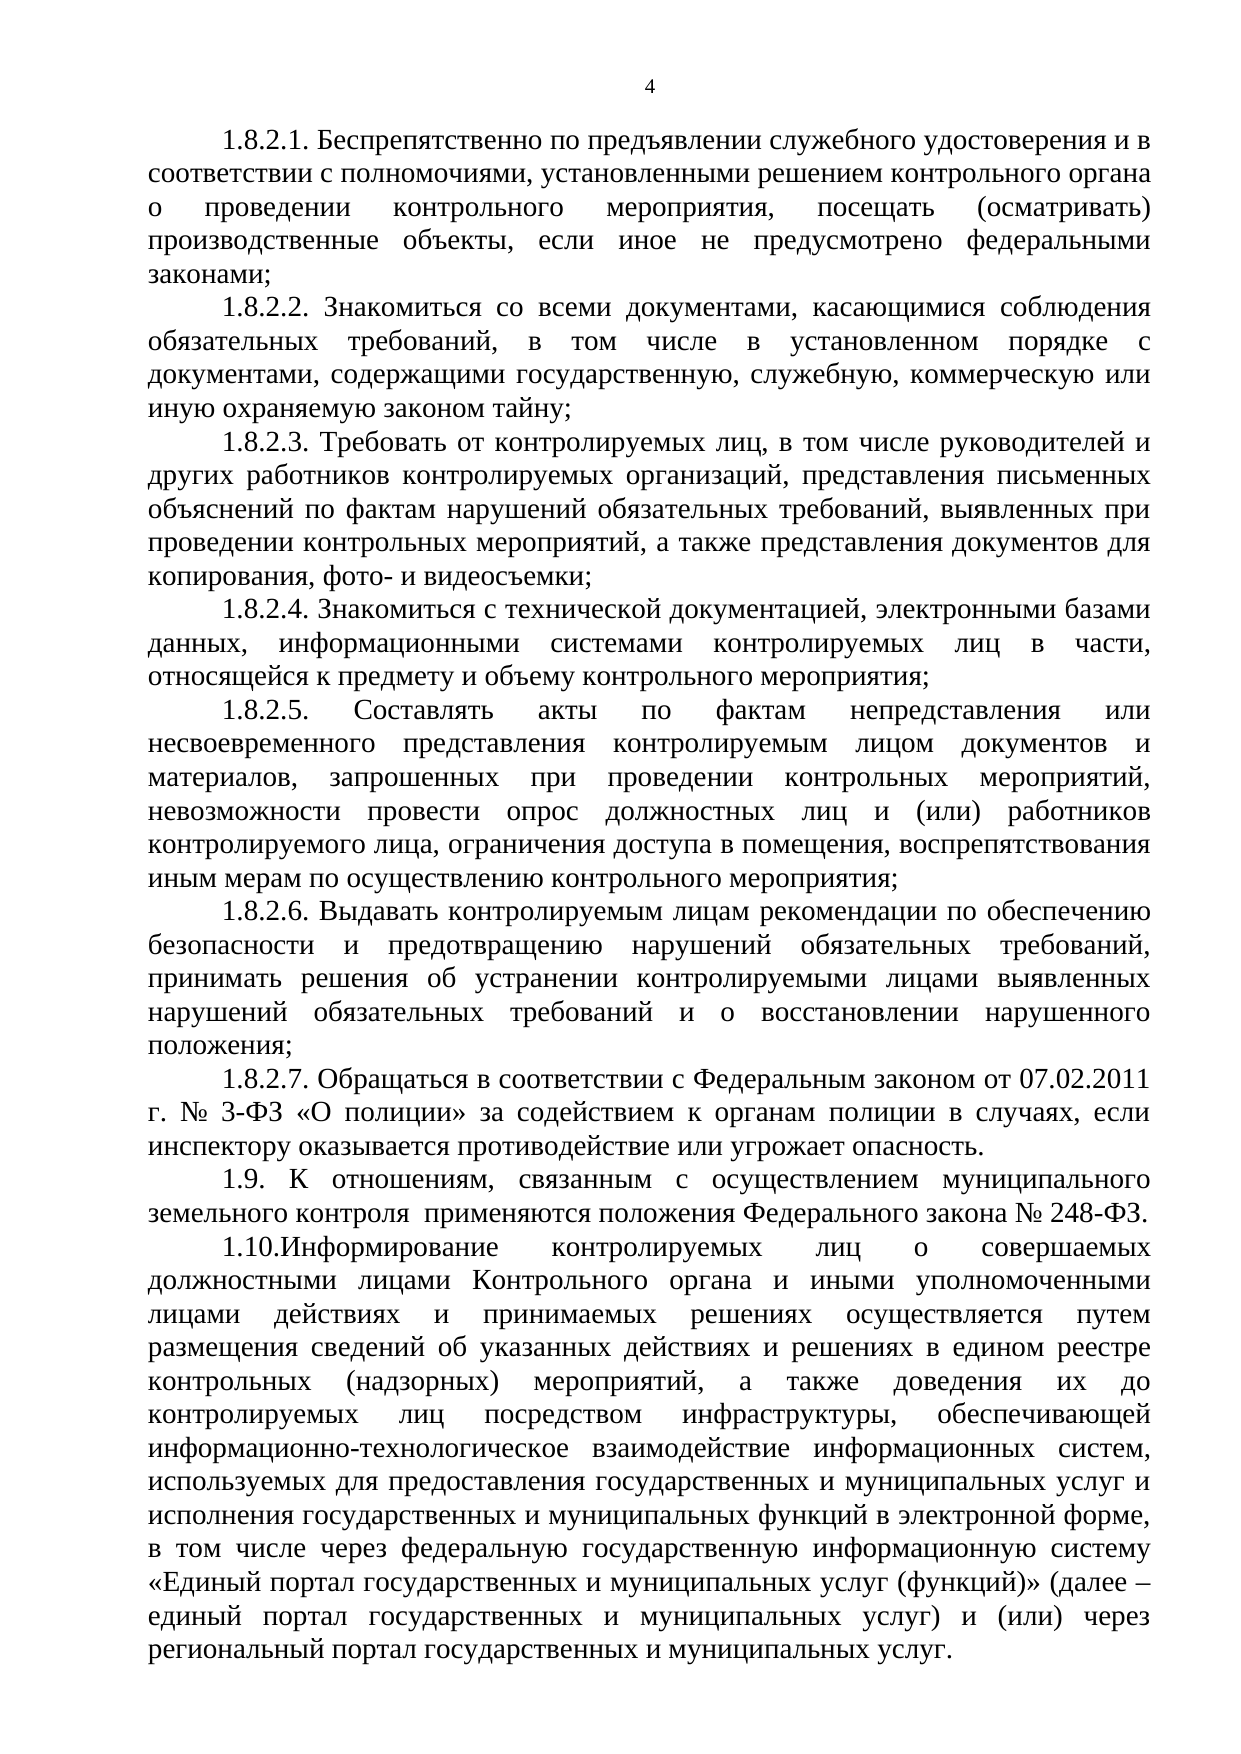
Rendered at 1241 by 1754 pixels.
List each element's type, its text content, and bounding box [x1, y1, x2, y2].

list 1.9. К отношениям, связанным с осуществлением муниципального земельного контроля применяются положения Федерального закона № 248-ФЗ. [148, 1162, 1152, 1229]
list 1.8.2.1. Беспрепятственно по предъявлении служебного удостоверения и в соответствии с полномочиями, установленными решением контрольного органа о проведении контрольного мероприятия, посещать (осматривать) производственные объекты, если иное не предусмотрено федеральными законами; [148, 122, 1152, 289]
list 1.8.2.2. Знакомиться со всеми документами, касающимися соблюдения обязательных требований, в том числе в установленном порядке с документами, содержащими государственную, служебную, коммерческую или иную охраняемую законом тайну; [148, 289, 1152, 424]
list 1.8.2.5. Составлять акты по фактам непредставления или несвоевременного представления контролируемым лицом документов и материалов, запрошенных при проведении контрольных мероприятий, невозможности провести опрос должностных лиц и (или) работников контролируемого лица, ограничения доступа в помещения, воспрепятствования иным мерам по осуществлению контрольного мероприятия; [148, 692, 1152, 893]
list 1.8.2.3. Требовать от контролируемых лиц, в том числе руководителей и других работников контролируемых организаций, представления письменных объяснений по фактам нарушений обязательных требований, выявленных при проведении контрольных мероприятий, а также представления документов для копирования, фото- и видеосъемки; [148, 424, 1152, 591]
list 1.8.2.6. Выдавать контролируемым лицам рекомендации по обеспечению безопасности и предотвращению нарушений обязательных требований, принимать решения об устранении контролируемыми лицами выявленных нарушений обязательных требований и о восстановлении нарушенного положения; [148, 893, 1152, 1061]
text 1.10.Информирование контролируемых лиц о совершаемых должностными лицами Контрольного органа и иными уполномоченными лицами действиях и принимаемых решениях осуществляется путем размещения сведений об указанных действиях и решениях в едином реестре контрольных (надзорных) мероприятий, а также доведения их до контролируемых лиц посредством инфраструктуры, обеспечивающей информационно-технологическое взаимодействие информационных систем, используемых для предоставления государственных и муниципальных услуг и исполнения государственных и муниципальных функций в электронной форме, в том числе через федеральную государственную информационную систему «Единый портал государственных и муниципальных услуг (функций)» (далее – единый портал государственных и муниципальных услуг) и (или) через региональный портал государственных и муниципальных услуг. [148, 1229, 1152, 1665]
list 1.8.2.4. Знакомиться с технической документацией, электронными базами данных, информационными системами контролируемых лиц в части, относящейся к предмету и объему контрольного мероприятия; [148, 591, 1152, 692]
list 1.8.2.7. Обращаться в соответствии с Федеральным законом от 07.02.2011 г. № 3-ФЗ «О полиции» за содействием к органам полиции в случаях, если инспектору оказывается противодействие или угрожает опасность. [148, 1061, 1152, 1162]
